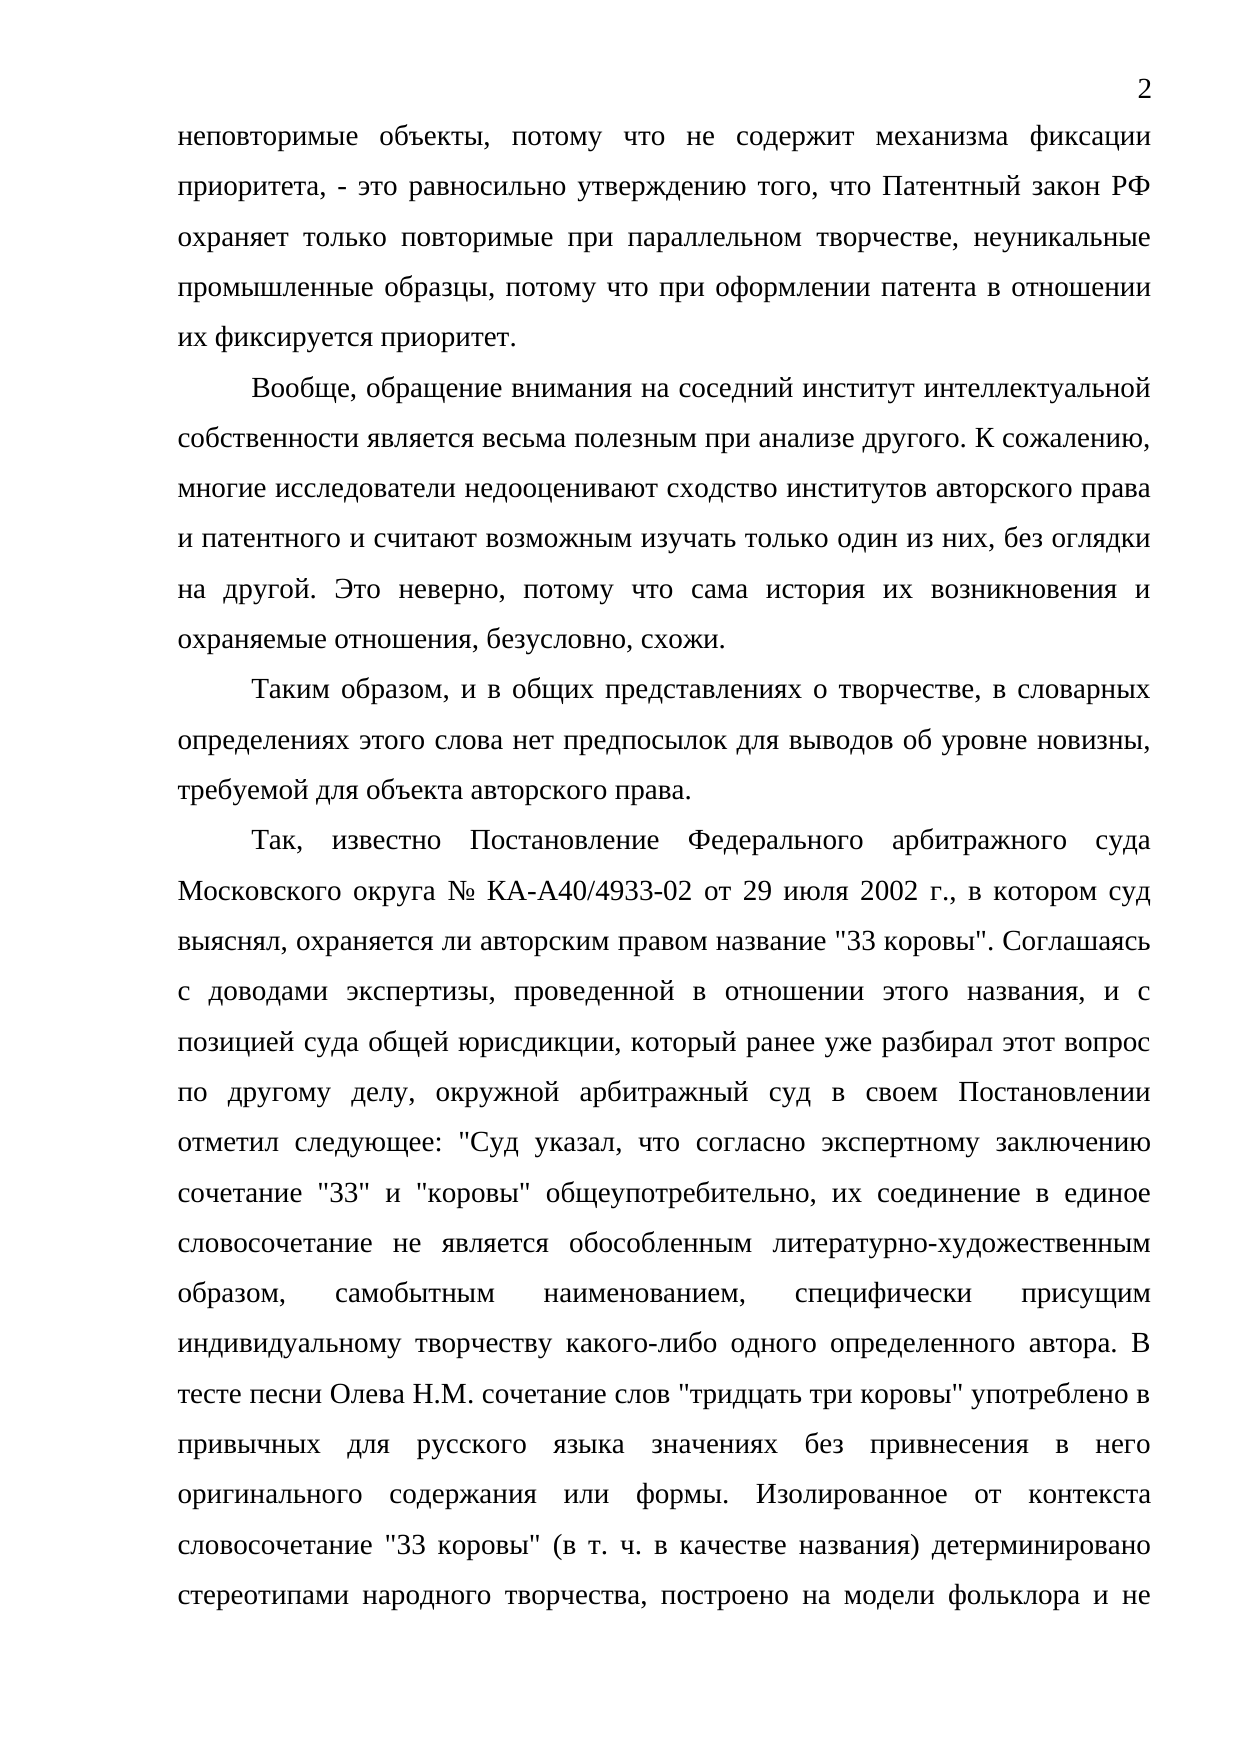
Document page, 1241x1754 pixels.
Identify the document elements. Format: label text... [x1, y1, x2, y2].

text Таким образом, и в общих представлениях о творчестве, в словарных определениях этого слова нет предпосылок для выводов об уровне новизны, требуемой для объекта авторского права. [177, 672, 1152, 806]
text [177, 118, 1152, 353]
text Вообще, обращение внимания на соседний институт интеллектуальной собственности является весьма полезным при анализе другого. К сожалению, многие исследователи недооценивают сходство институтов авторского права и патентного и считают возможным изучать только один из них, без оглядки на другой. Это неверно, потому что сама история их возникновения и охраняемые отношения, безусловно, схожи. [177, 370, 1152, 655]
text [177, 822, 1152, 1611]
